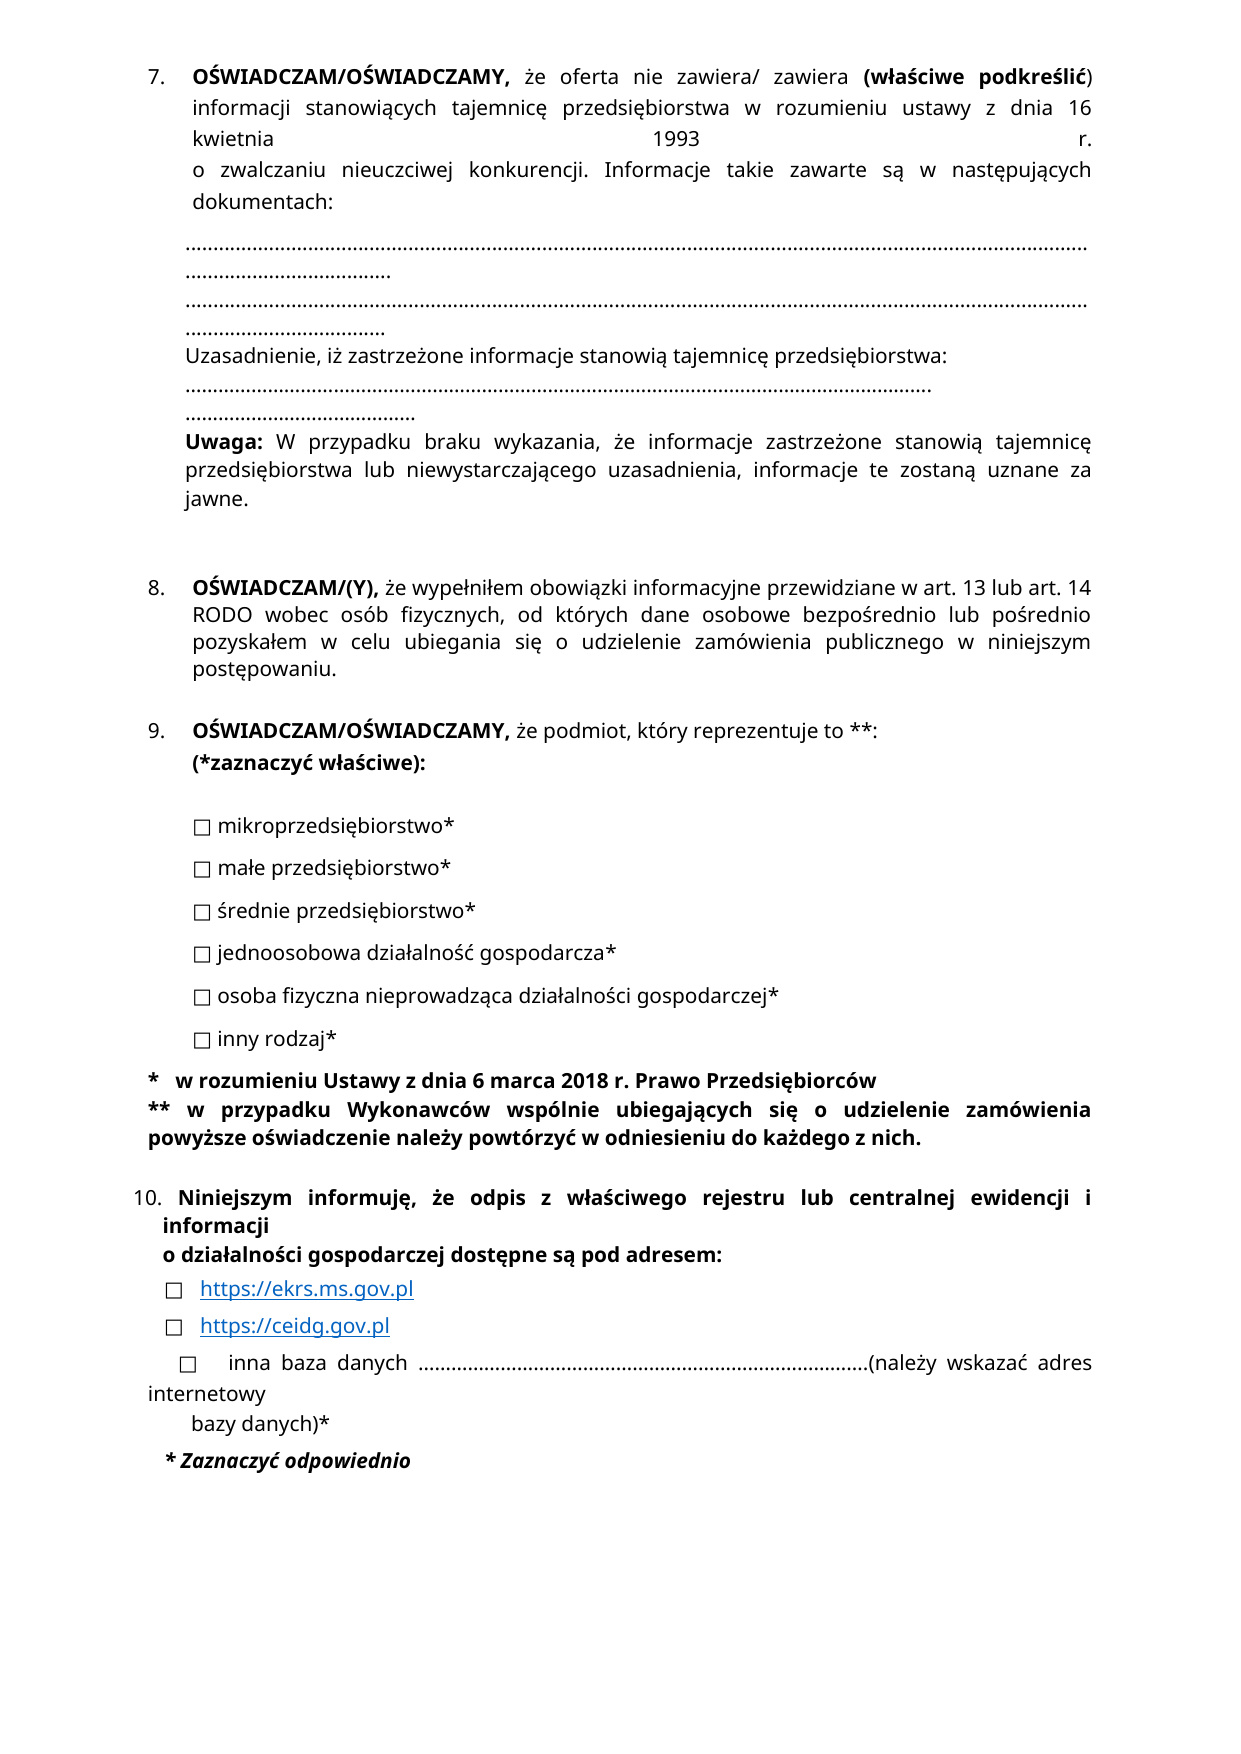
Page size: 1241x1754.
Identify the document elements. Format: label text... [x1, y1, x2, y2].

text □ https://ceidg.gov.pl [148, 1311, 1092, 1340]
text □ inna baza danych ……………………………………………………………………….(należy wskazać adres internetowy bazy danych)* [148, 1348, 1092, 1438]
text ……………………………………………………………………………………………………………………….…………………………………… [185, 370, 1092, 427]
text □ https://ekrs.ms.gov.pl [148, 1274, 1092, 1303]
text * w rozumieniu Ustawy z dnia 6 marca 2018 r. Prawo Przedsiębiorców [148, 1066, 1092, 1095]
list Niniejszym informuję, że odpis z właściwego rejestru lub centralnej ewidencji i informacji o działalności gospodarczej dostępne są pod adresem: [133, 1183, 1092, 1268]
list OŚWIADCZAM/OŚWIADCZAMY, że podmiot, który reprezentuje to **: [148, 717, 1092, 744]
text ....................................................................................................................................................................................................... [185, 228, 1092, 285]
text □ osoba fizyczna nieprowadząca działalności gospodarczej* [192, 981, 1092, 1009]
text □ inny rodzaj* [192, 1024, 1092, 1052]
list OŚWIADCZAM/(Y), że wypełniłem obowiązki informacyjne przewidziane w art. 13 lub art. 14 RODO wobec osób fizycznych, od których dane osobowe bezpośrednio lub pośrednio pozyskałem w celu ubiegania się o udzielenie zamówienia publicznego w niniejszym postępowaniu. [148, 573, 1092, 682]
list OŚWIADCZAM/OŚWIADCZAMY, że oferta nie zawiera/ zawiera (właściwe podkreślić) informacji stanowiących tajemnicę przedsiębiorstwa w rozumieniu ustawy z dnia 16 kwietnia 1993 r. o zwalczaniu nieuczciwej konkurencji. Informacje takie zawarte są w następujących dokumentach: [148, 59, 1092, 215]
text □ małe przedsiębiorstwo* [192, 853, 1092, 882]
text (*zaznaczyć właściwe): [192, 748, 1092, 775]
text Uzasadnienie, iż zastrzeżone informacje stanowią tajemnicę przedsiębiorstwa: [185, 342, 1092, 370]
text ...................................................................................................................................................................................................... [185, 285, 1092, 342]
text * Zaznaczyć odpowiednio [148, 1446, 1092, 1475]
text □ mikroprzedsiębiorstwo* [148, 811, 1092, 839]
text □ jednoosobowa działalność gospodarcza* [192, 938, 1092, 967]
text □ średnie przedsiębiorstwo* [192, 896, 1092, 924]
text ** w przypadku Wykonawców wspólnie ubiegających się o udzielenie zamówienia powyższe oświadczenie należy powtórzyć w odniesieniu do każdego z nich. [148, 1095, 1092, 1152]
text Uwaga: W przypadku braku wykazania, że informacje zastrzeżone stanowią tajemnicę przedsiębiorstwa lub niewystarczającego uzasadnienia, informacje te zostaną uznane za jawne. [185, 427, 1092, 512]
